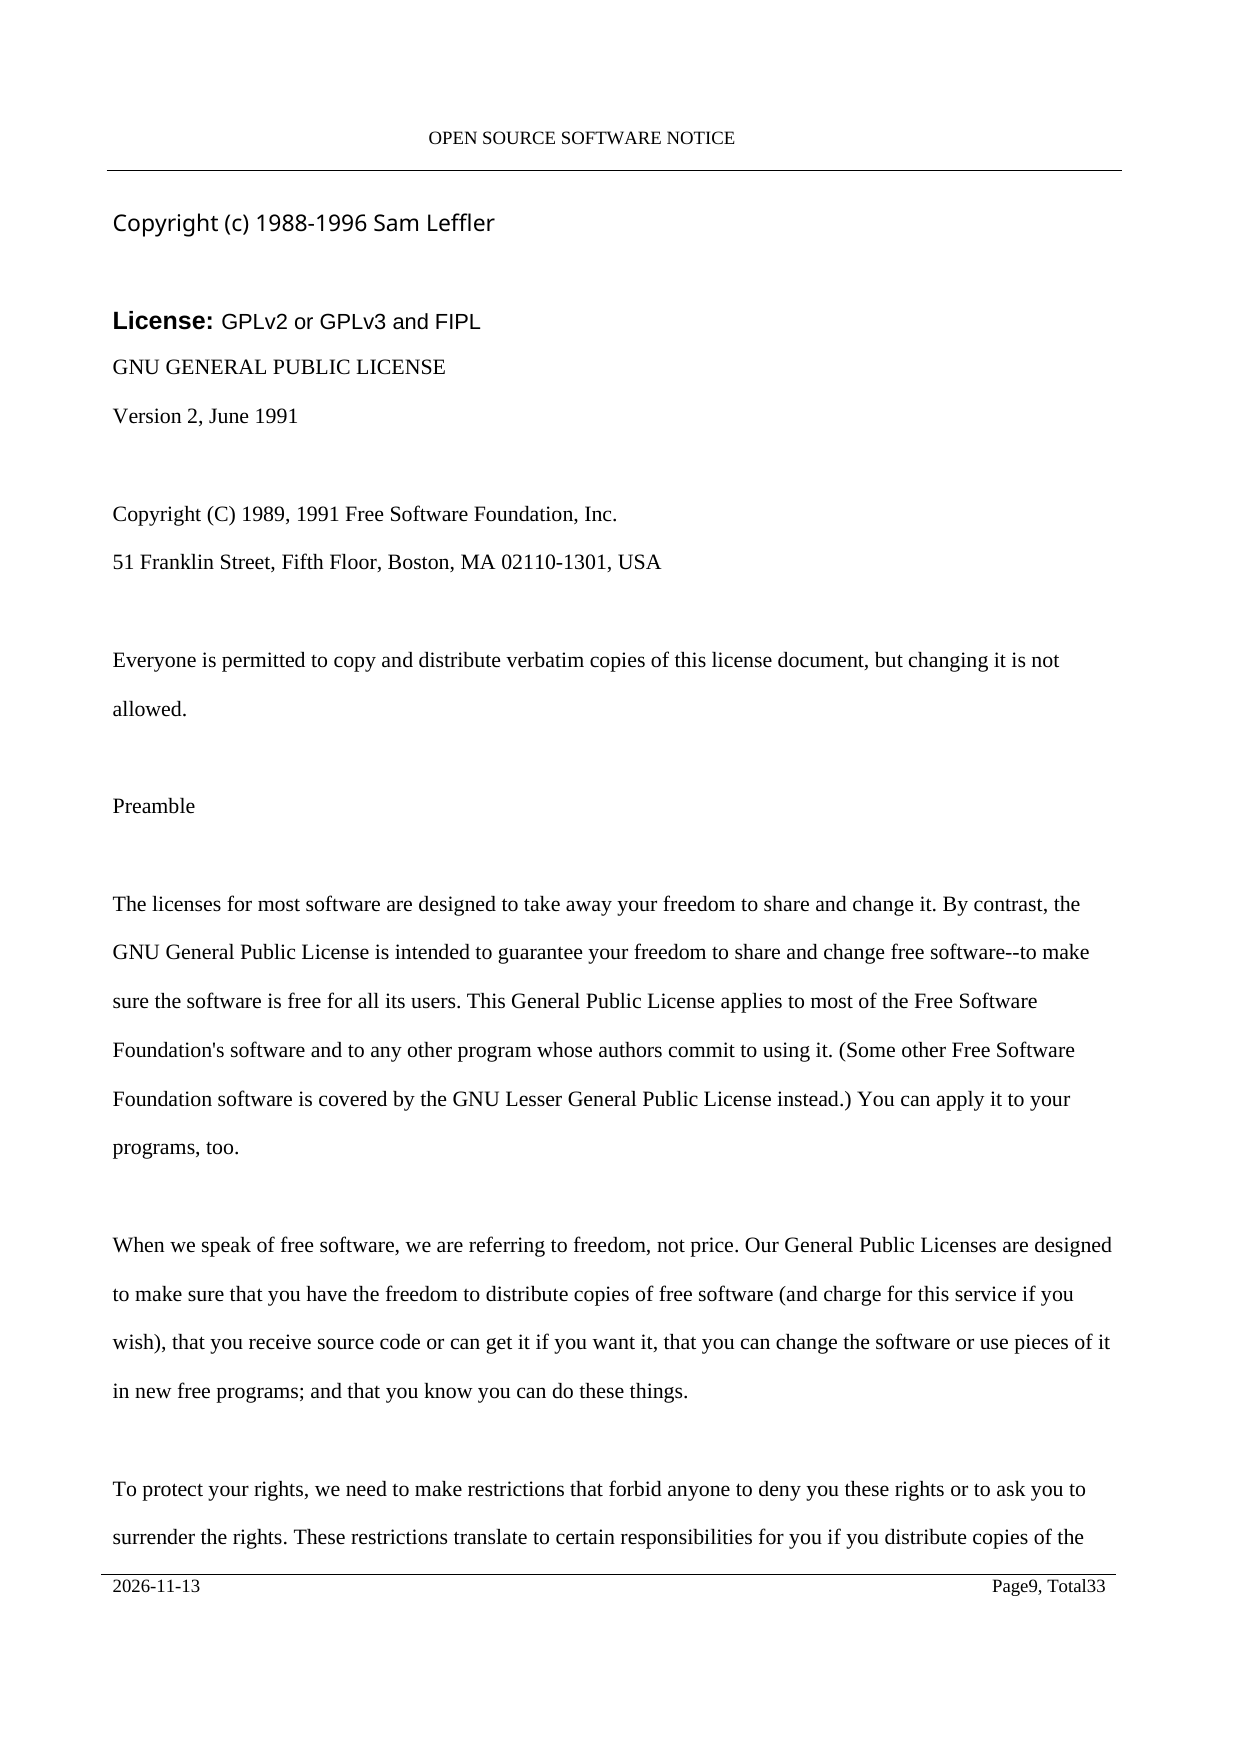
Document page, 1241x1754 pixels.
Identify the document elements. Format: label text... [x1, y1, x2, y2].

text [112, 351, 1128, 1553]
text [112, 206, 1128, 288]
text License: GPLv2 or GPLv3 and FIPL [112, 304, 1128, 336]
